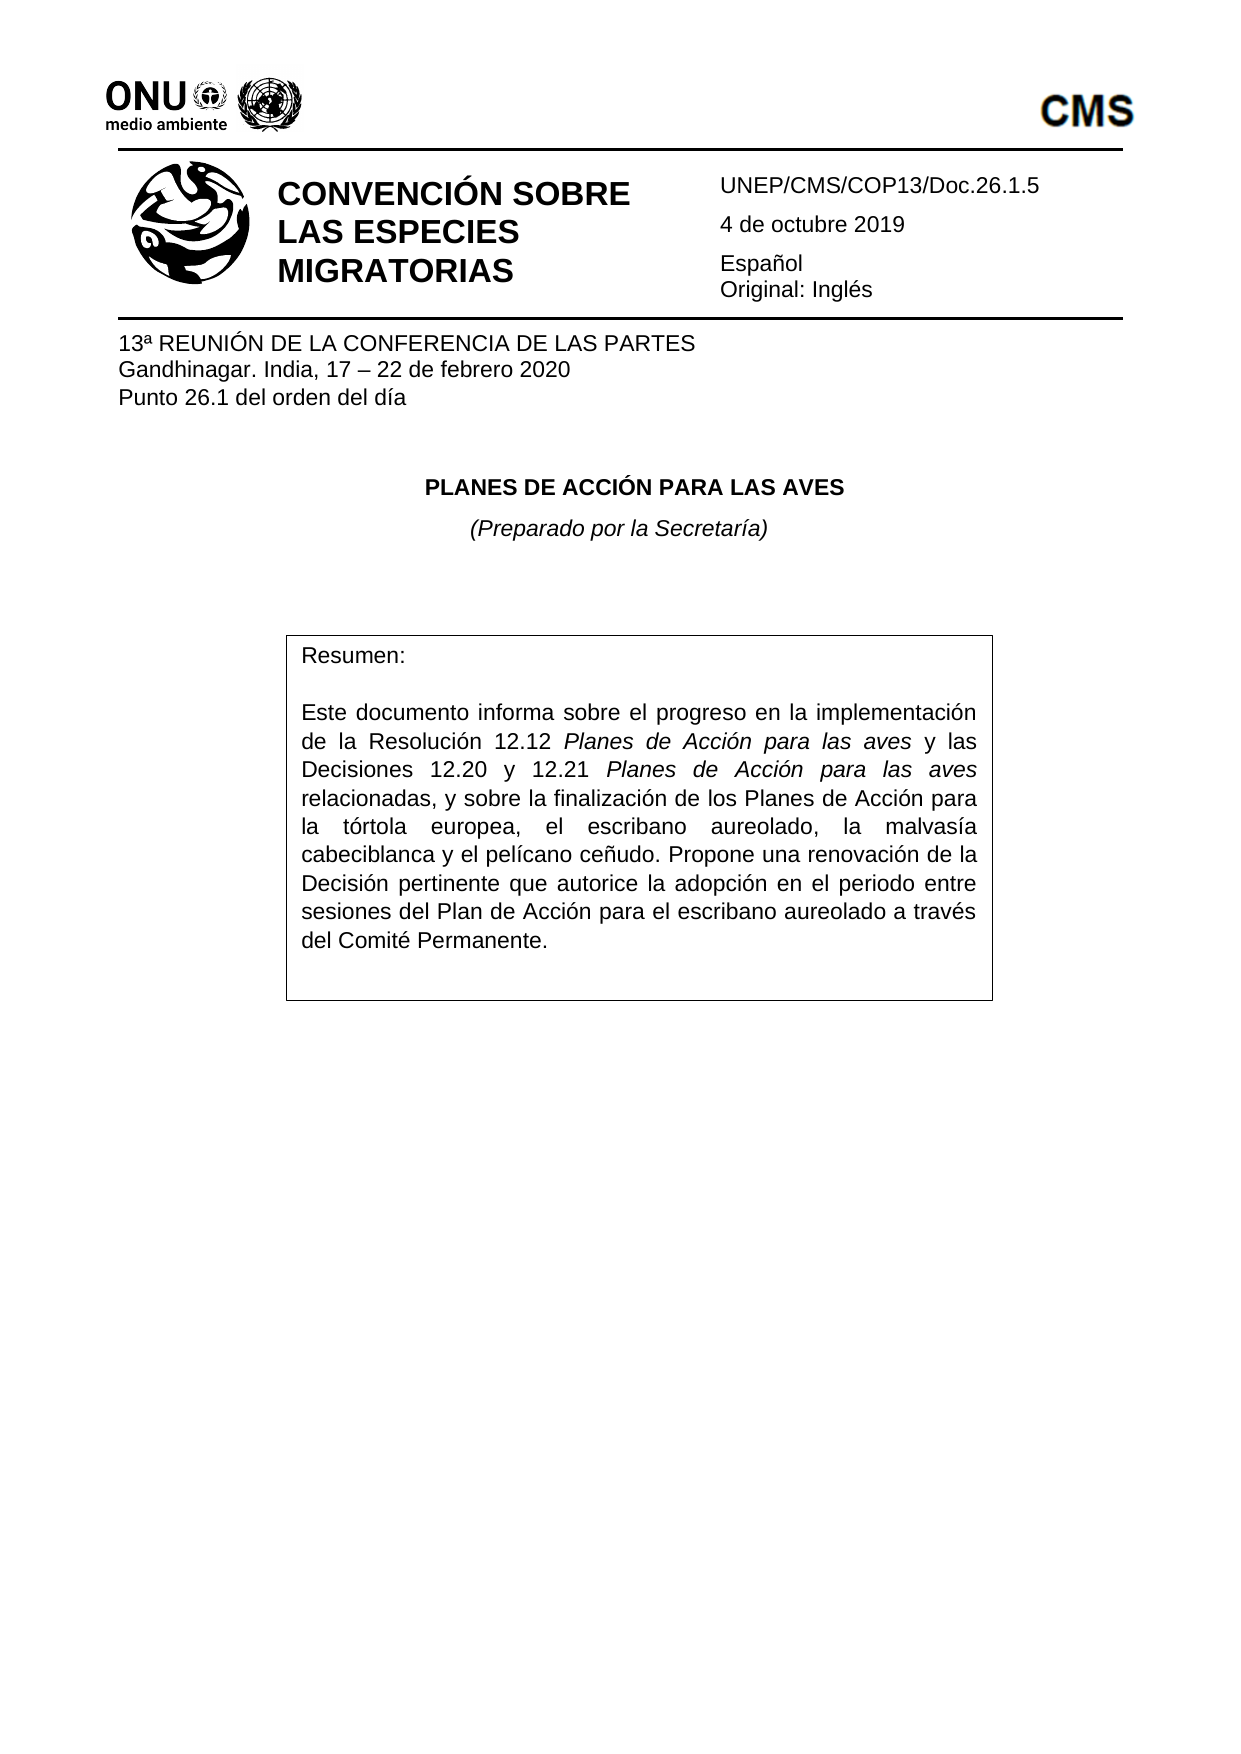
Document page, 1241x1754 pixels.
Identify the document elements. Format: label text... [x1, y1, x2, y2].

text Gandhinagar. India, 17 – 22 de febrero 2020 [118, 358, 1122, 383]
text 13ª REUNIÓN DE LA CONFERENCIA DE LAS PARTES [118, 329, 1122, 356]
table_header [118, 151, 277, 317]
text (Preparado por la Secretaría) [118, 515, 1122, 541]
picture [1038, 87, 1135, 131]
text Punto 26.1 del orden del día [118, 384, 1122, 410]
text PLANES DE ACCIÓN PARA LAS AVES [109, 475, 1160, 501]
picture [98, 73, 231, 137]
table_header CONVENCIÓN SOBRE LAS ESPECIES MIGRATORIAS [277, 151, 709, 317]
table_header UNEP/CMS/COP13/Doc.26.1.5 4 de octubre 2019 Español Original: Inglés [709, 151, 1123, 317]
